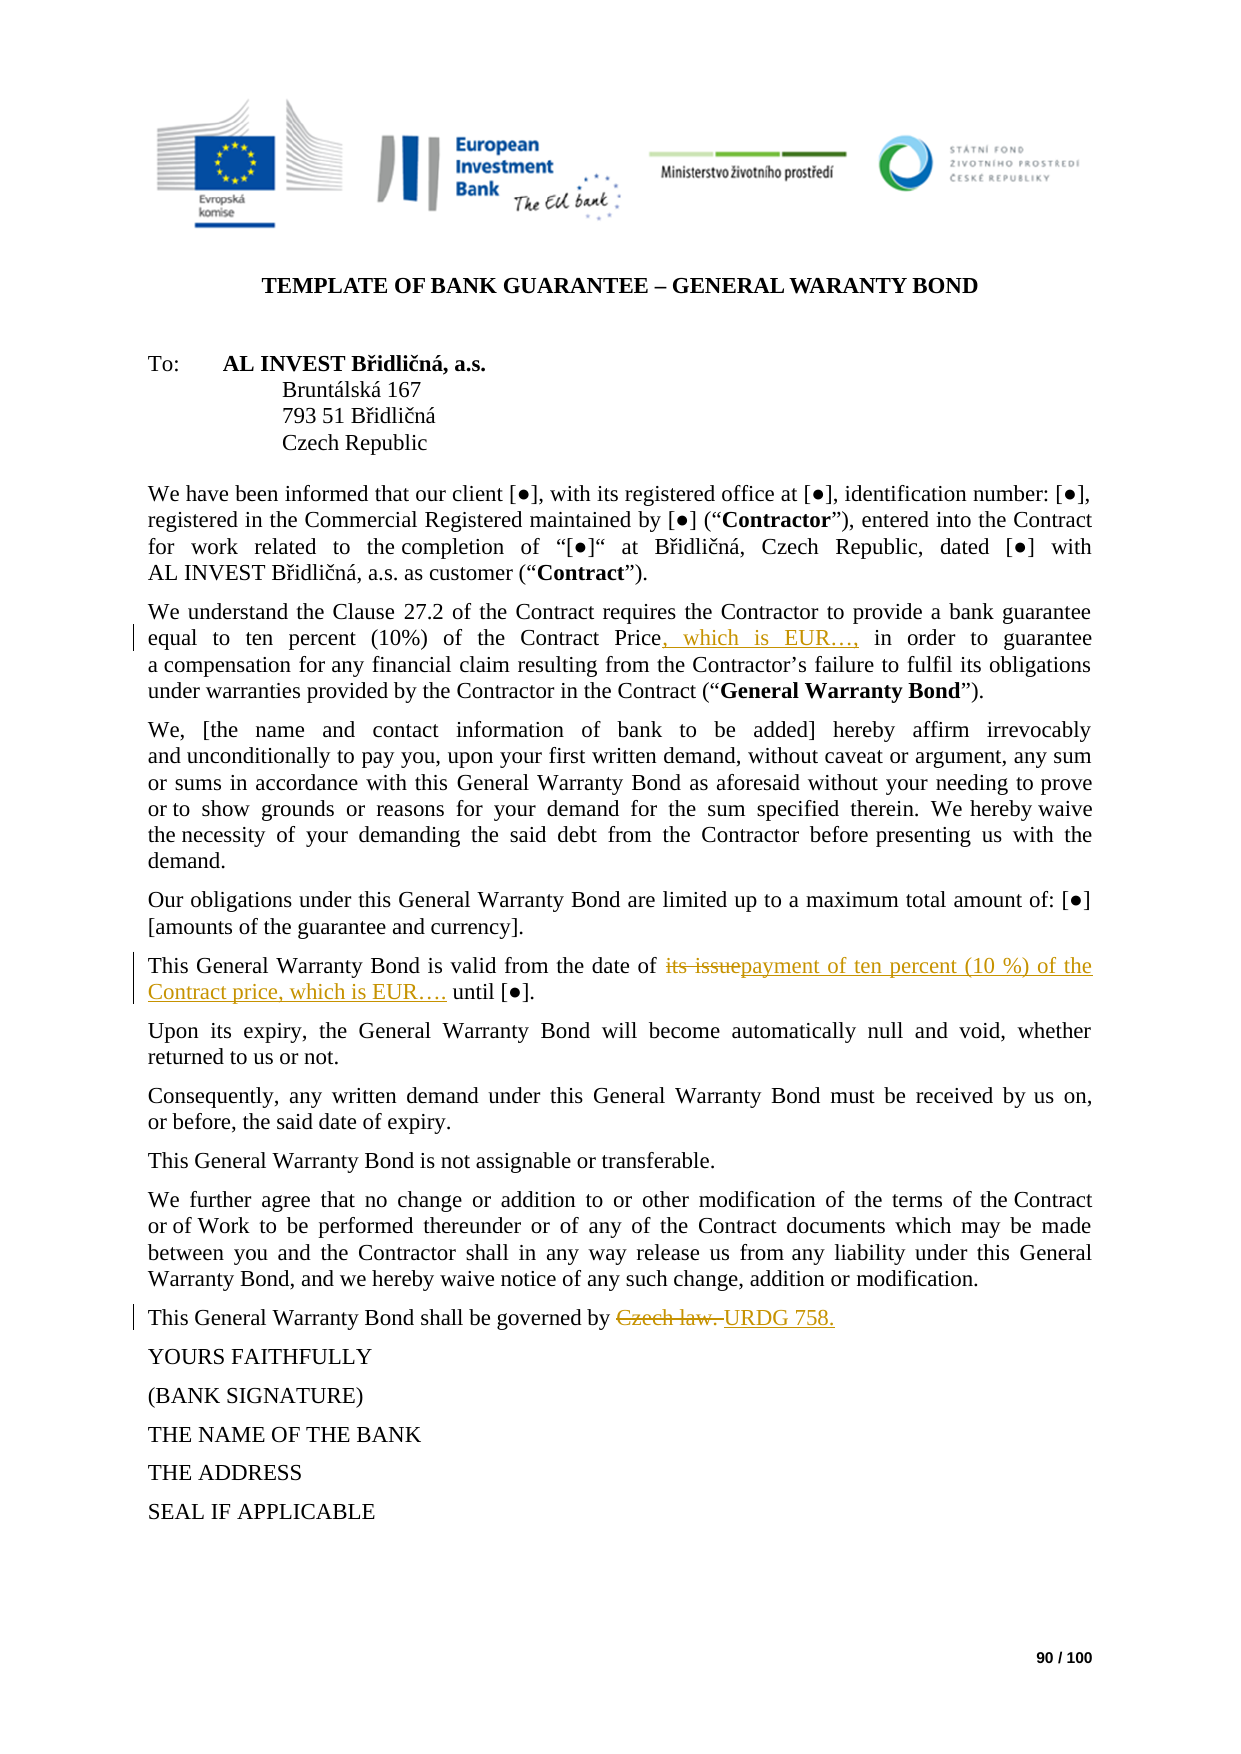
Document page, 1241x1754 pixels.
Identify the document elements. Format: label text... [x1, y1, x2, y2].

text This General Warranty Bond shall be governed by [148, 1304, 1092, 1330]
text THE NAME OF THE BANK [148, 1421, 1092, 1447]
text We understand the Clause 26.2 of the Contract requires the Contractor to provide a bank guarantee equal to ten percent (10%) of the Contract Price in order to guarantee a compensation for any financial claim resulting from the Contractor’s failure to fulfil its obligations under warranties provided by the Contractor in the Contract (“General Warranty Bond”). [148, 598, 1092, 703]
text Upon its expiry, the General Warranty Bond will become automatically null and void, whether returned to us or not. [148, 1017, 1092, 1069]
text This General Warranty Bond is not assignable or transferable. [148, 1147, 1092, 1174]
text SEAL IF APPLICABLE [148, 1498, 1092, 1525]
text (BANK SIGNATURE) [148, 1382, 1092, 1408]
text 793 51 Břidličná [207, 402, 1092, 429]
text YOURS FAITHFULLY [148, 1343, 1092, 1369]
text Czech Republic [207, 429, 1092, 455]
text We further agree that no change or addition to or other modification of the terms of the Contract or of Work to be performed thereunder or of any of the Contract documents which may be made between you and the Contractor shall in any way release us from any liability under this General Warranty Bond, and we hereby waive notice of any such change, addition or modification. [148, 1186, 1092, 1292]
text To: AL INVEST Břidličná, a.s. [148, 349, 1092, 376]
text Consequently, any written demand under this General Warranty Bond must be received by us on, or before, the said date of expiry. [148, 1082, 1092, 1135]
text This General Warranty Bond is valid from the date of until [●]. [148, 952, 1092, 1004]
text We have been informed that our client [●], with its registered office at [●], identification number: [●], registered in the Commercial Registered maintained by [●] (“Contractor”), entered into the Contract for work related to the completion of “[●]“ at Břidličná, Czech Republic, dated [●] with AL INVEST Břidličná, a.s. as customer (“Contract”). [148, 480, 1092, 585]
text Bruntálská 167 [207, 376, 1092, 402]
text THE ADDRESS [148, 1459, 1092, 1486]
text Our obligations under this General Warranty Bond are limited up to a maximum total amount of: [●] [amounts of the guarantee and currency]. [148, 886, 1092, 939]
picture [147, 87, 1093, 235]
text TEMPLATE OF BANK GUARANTEE – GENERAL WARANTY BOND [148, 272, 1092, 298]
text We, [the name and contact information of bank to be added] hereby affirm irrevocably and unconditionally to pay you, upon your first written demand, without caveat or argument, any sum or sums in accordance with this General Warranty Bond as aforesaid without your needing to prove or to show grounds or reasons for your demand for the sum specified therein. We hereby waive the necessity of your demanding the said debt from the Contractor before presenting us with the demand. [148, 716, 1092, 874]
